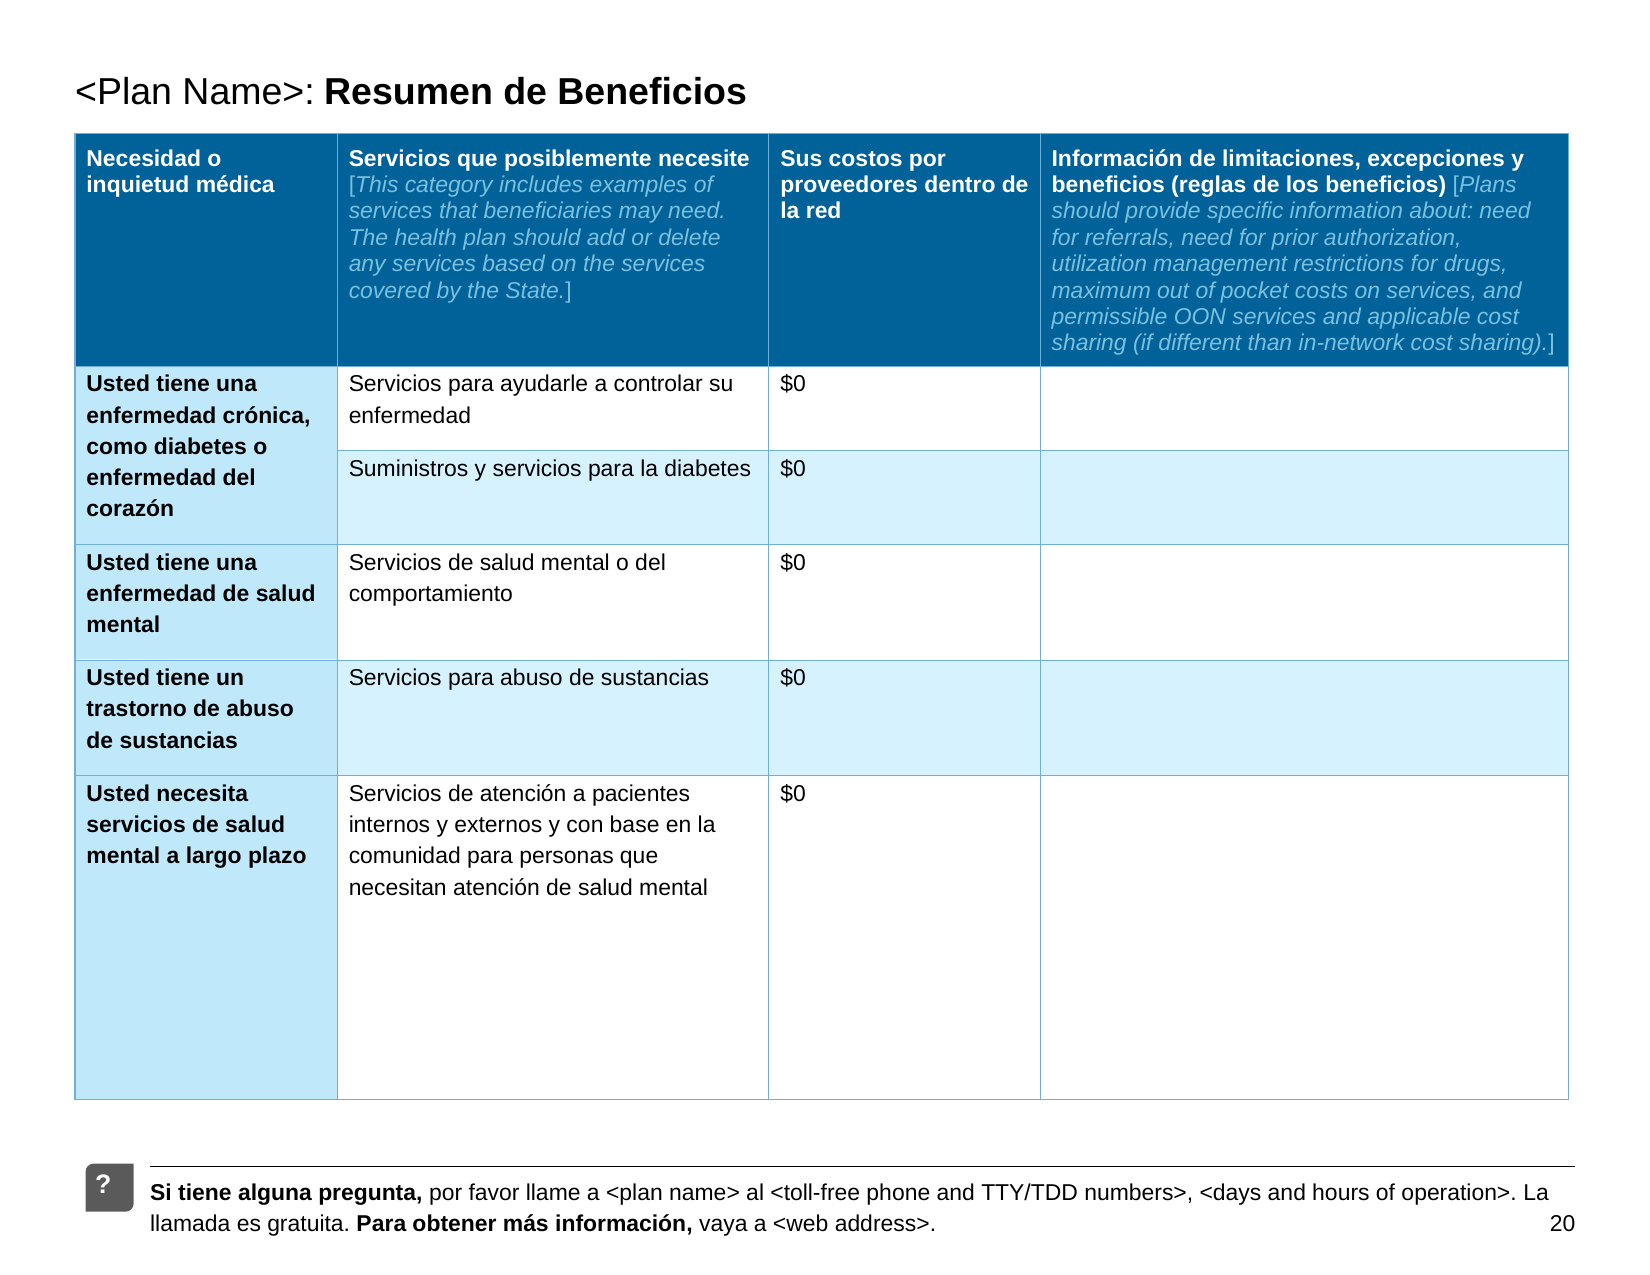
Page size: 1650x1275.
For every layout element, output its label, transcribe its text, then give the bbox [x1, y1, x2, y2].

table_cell $0 [769, 661, 1040, 775]
table_cell [1041, 776, 1568, 1099]
table_cell $0 [769, 451, 1040, 544]
table_cell $0 [769, 367, 1040, 450]
table_cell $0 [769, 545, 1040, 659]
table_cell Usted tiene una enfermedad crónica, como diabetes o enfermedad del corazón [76, 367, 337, 544]
table_cell [1041, 661, 1568, 775]
table_cell Servicios para ayudarle a controlar su enfermedad [338, 367, 768, 450]
table_cell Suministros y servicios para la diabetes [338, 451, 768, 544]
table_cell [1041, 451, 1568, 544]
table_cell Servicios para abuso de sustancias [338, 661, 768, 775]
table_cell $0 [769, 776, 1040, 1099]
table_cell Usted tiene un trastorno de abuso de sustancias [76, 661, 337, 775]
table_header Necesidad o inquietud médica [76, 134, 337, 366]
table_header Servicios que posiblemente necesite [This category includes examples of services that beneficiaries may need. The health plan should add or delete any services based on the services covered by the State.] [338, 134, 768, 366]
table_cell Servicios de salud mental o del comportamiento [338, 545, 768, 659]
table_cell Usted tiene una enfermedad de salud mental [76, 545, 337, 659]
table_cell Usted necesita servicios de salud mental a largo plazo [76, 776, 337, 1099]
table_header Sus costos por proveedores dentro de la red [769, 134, 1040, 366]
table_cell Servicios de atención a pacientes internos y externos y con base en la comunidad para personas que necesitan atención de salud mental [338, 776, 768, 1099]
table_cell [1041, 545, 1568, 659]
table_cell [1041, 367, 1568, 450]
table_header Información de limitaciones, excepciones y beneficios (reglas de los beneficios) [Plans should provide specific information about: need for referrals, need for prior authorization, utilization management restrictions for drugs, maximum out of pocket costs on services, and permissible OON services and applicable cost sharing (if different than in-network cost sharing).] [1041, 134, 1568, 366]
